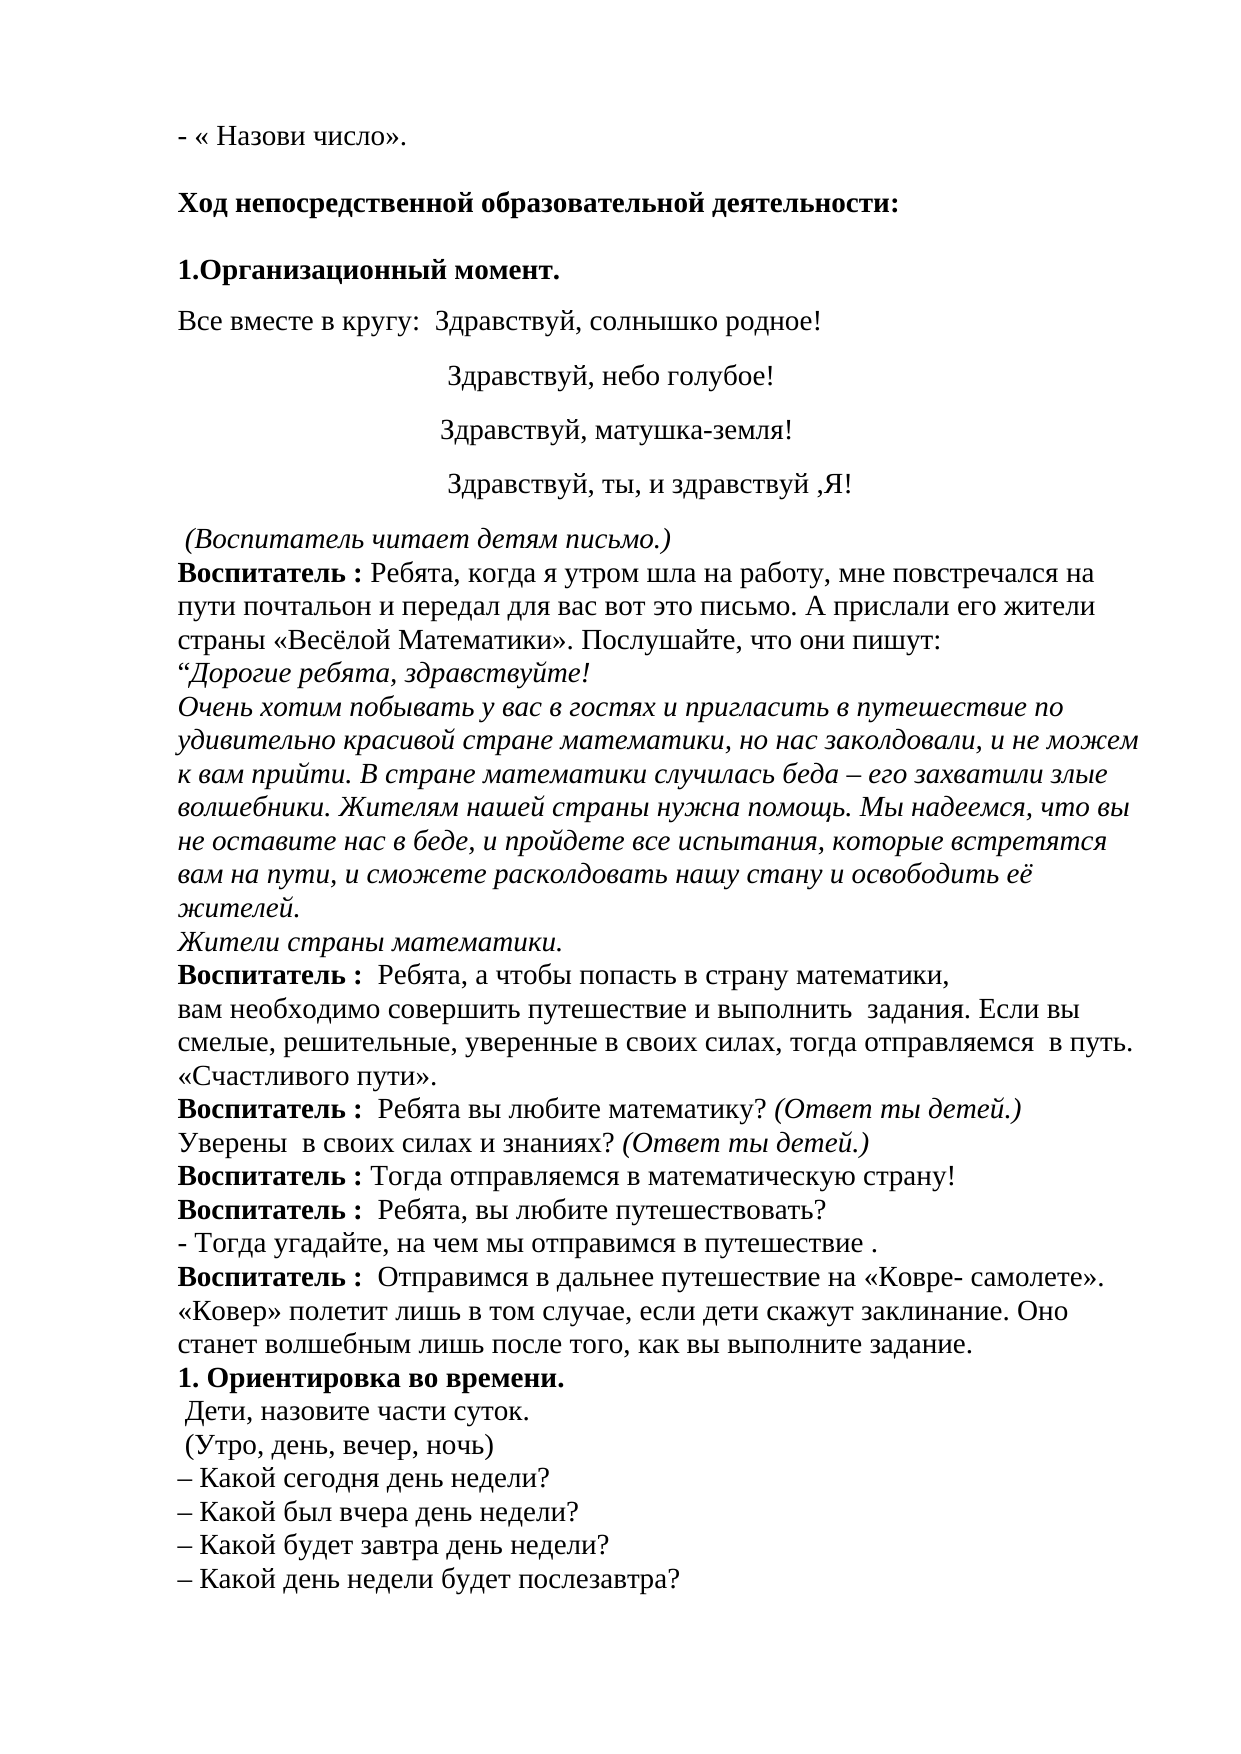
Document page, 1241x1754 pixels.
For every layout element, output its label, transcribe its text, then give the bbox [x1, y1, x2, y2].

text Воспитатель : Тогда отправляемся в математическую страну! [177, 1158, 1152, 1192]
text “Дорогие ребята, здравствуйте! [177, 655, 1152, 689]
text (Утро, день, вечер, ночь) [177, 1427, 1152, 1460]
text Ход непосредственной образовательной деятельности: [177, 185, 1152, 219]
text вам необходимо совершить путешествие и выполнить задания. Если вы смелые, решительные, уверенные в своих силах, тогда отправляемся в путь. «Счастливого пути». [177, 991, 1152, 1091]
text 1. Ориентировка во времени. [177, 1360, 1152, 1393]
text 1.Организационный момент. [177, 252, 1152, 286]
text Воспитатель : Ребята, когда я утром шла на работу, мне повстречался на пути почтальон и передал для вас вот это письмо. А прислали его жители страны «Весёлой Математики». Послушайте, что они пишут: [177, 555, 1152, 655]
text (Воспитатель читает детям письмо.) [177, 521, 1152, 555]
text Воспитатель : Ребята вы любите математику? (Ответ ты детей.) [177, 1091, 1152, 1125]
text - Тогда угадайте, на чем мы отправимся в путешествие . [177, 1226, 1152, 1259]
text Жители страны математики. [177, 924, 1152, 957]
text Воспитатель : Отправимся в дальнее путешествие на «Ковре- самолете». «Ковер» полетит лишь в том случае, если дети скажут заклинание. Оно станет волшебным лишь после того, как вы выполните задание. [177, 1259, 1152, 1360]
text Здравствуй, матушка-земля! [177, 412, 1152, 446]
text Здравствуй, небо голубое! [177, 358, 1152, 391]
text Уверены в своих силах и знаниях? (Ответ ты детей.) [177, 1125, 1152, 1158]
text Здравствуй, ты, и здравствуй ,Я! [177, 467, 1152, 500]
text Воспитатель : Ребята, вы любите путешествовать? [177, 1192, 1152, 1226]
text Все вместе в кругу: Здравствуй, солнышко родное! [177, 303, 1152, 337]
text - « Назови число». [177, 118, 1152, 152]
text Дети, назовите части суток. [177, 1393, 1152, 1427]
text Очень хотим побывать у вас в гостях и пригласить в путешествие по удивительно красивой стране математики, но нас заколдовали, и не можем к вам прийти. В стране математики случилась беда – его захватили злые волшебники. Жителям нашей страны нужна помощь. Мы надеемся, что вы не оставите нас в беде, и пройдете все испытания, которые встретятся вам на пути, и сможете расколдовать нашу стану и освободить её жителей. [177, 689, 1152, 924]
text Воспитатель : Ребята, а чтобы попасть в страну математики, [177, 957, 1152, 991]
